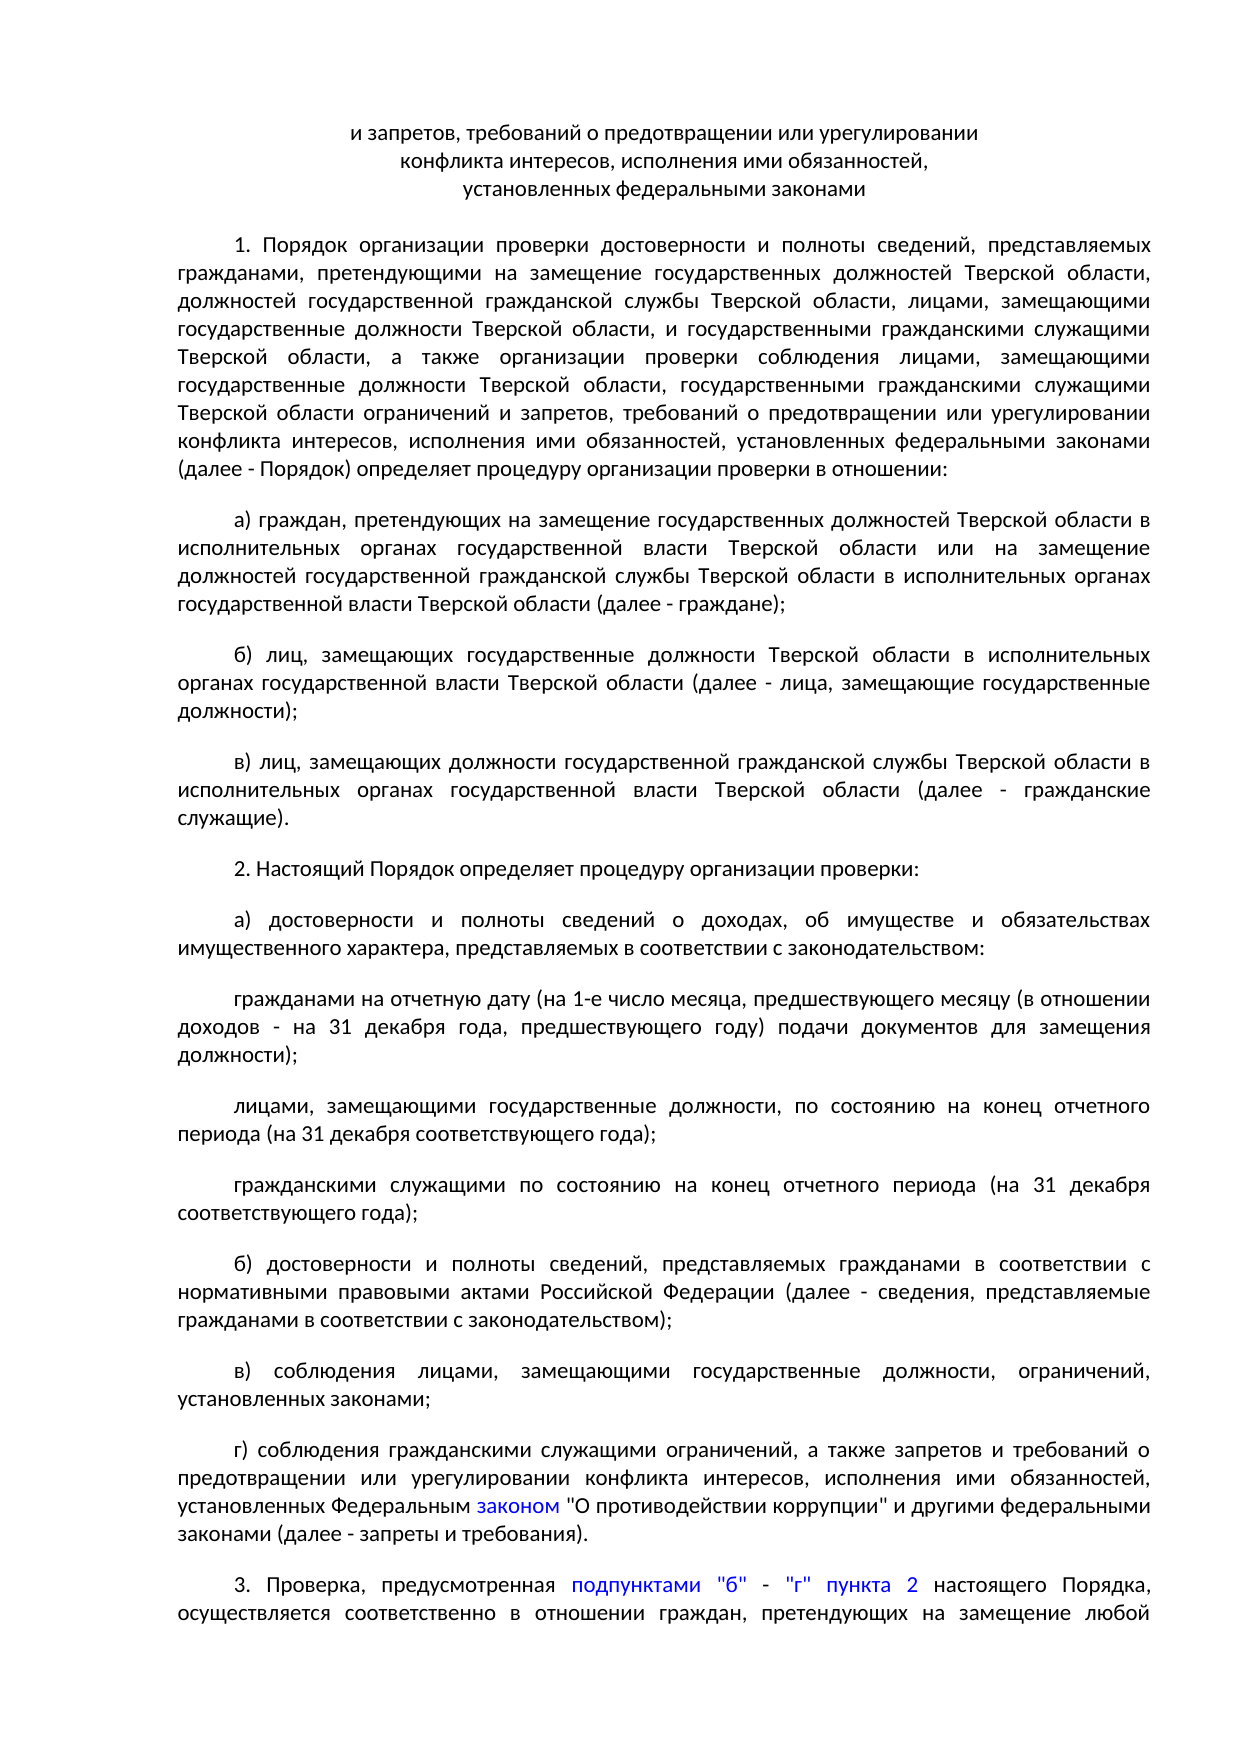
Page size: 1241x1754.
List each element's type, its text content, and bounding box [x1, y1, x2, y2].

text конфликта интересов, исполнения ими обязанностей, [177, 146, 1152, 174]
text 1. Порядок организации проверки достоверности и полноты сведений, представляемых гражданами, претендующими на замещение государственных должностей Тверской области, должностей государственной гражданской службы Тверской области, лицами, замещающими государственные должности Тверской области, и государственными гражданскими служащими Тверской области, а также организации проверки соблюдения лицами, замещающими государственные должности Тверской области, государственными гражданскими служащими Тверской области ограничений и запретов, требований о предотвращении или урегулировании конфликта интересов, исполнения ими обязанностей, установленных федеральными законами (далее - Порядок) определяет процедуру организации проверки в отношении: [177, 230, 1152, 482]
text в) лиц, замещающих должности государственной гражданской службы Тверской области в исполнительных органах государственной власти Тверской области (далее - гражданские служащие). [177, 747, 1152, 831]
text в) соблюдения лицами, замещающими государственные должности, ограничений, установленных законами; [177, 1356, 1152, 1412]
text установленных федеральными законами [177, 174, 1152, 202]
text б) лиц, замещающих государственные должности Тверской области в исполнительных органах государственной власти Тверской области (далее - лица, замещающие государственные должности); [177, 640, 1152, 724]
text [177, 1570, 1152, 1626]
text а) достоверности и полноты сведений о доходах, об имуществе и обязательствах имущественного характера, представляемых в соответствии с законодательством: [177, 905, 1152, 961]
text лицами, замещающими государственные должности, по состоянию на конец отчетного периода (на 31 декабря соответствующего года); [177, 1091, 1152, 1147]
text г) соблюдения гражданскими служащими ограничений, а также запретов и требований о предотвращении или урегулировании конфликта интересов, исполнения ими обязанностей, установленных Федеральным законом "О противодействии коррупции" и другими федеральными законами (далее - запреты и требования). [177, 1435, 1152, 1547]
text гражданскими служащими по состоянию на конец отчетного периода (на 31 декабря соответствующего года); [177, 1170, 1152, 1226]
text а) граждан, претендующих на замещение государственных должностей Тверской области в исполнительных органах государственной власти Тверской области или на замещение должностей государственной гражданской службы Тверской области в исполнительных органах государственной власти Тверской области (далее - граждане); [177, 505, 1152, 617]
text и запретов, требований о предотвращении или урегулировании [177, 118, 1152, 146]
text 2. Настоящий Порядок определяет процедуру организации проверки: [177, 854, 1152, 882]
text б) достоверности и полноты сведений, представляемых гражданами в соответствии с нормативными правовыми актами Российской Федерации (далее - сведения, представляемые гражданами в соответствии с законодательством); [177, 1249, 1152, 1333]
text гражданами на отчетную дату (на 1-е число месяца, предшествующего месяцу (в отношении доходов - на 31 декабря года, предшествующего году) подачи документов для замещения должности); [177, 984, 1152, 1068]
